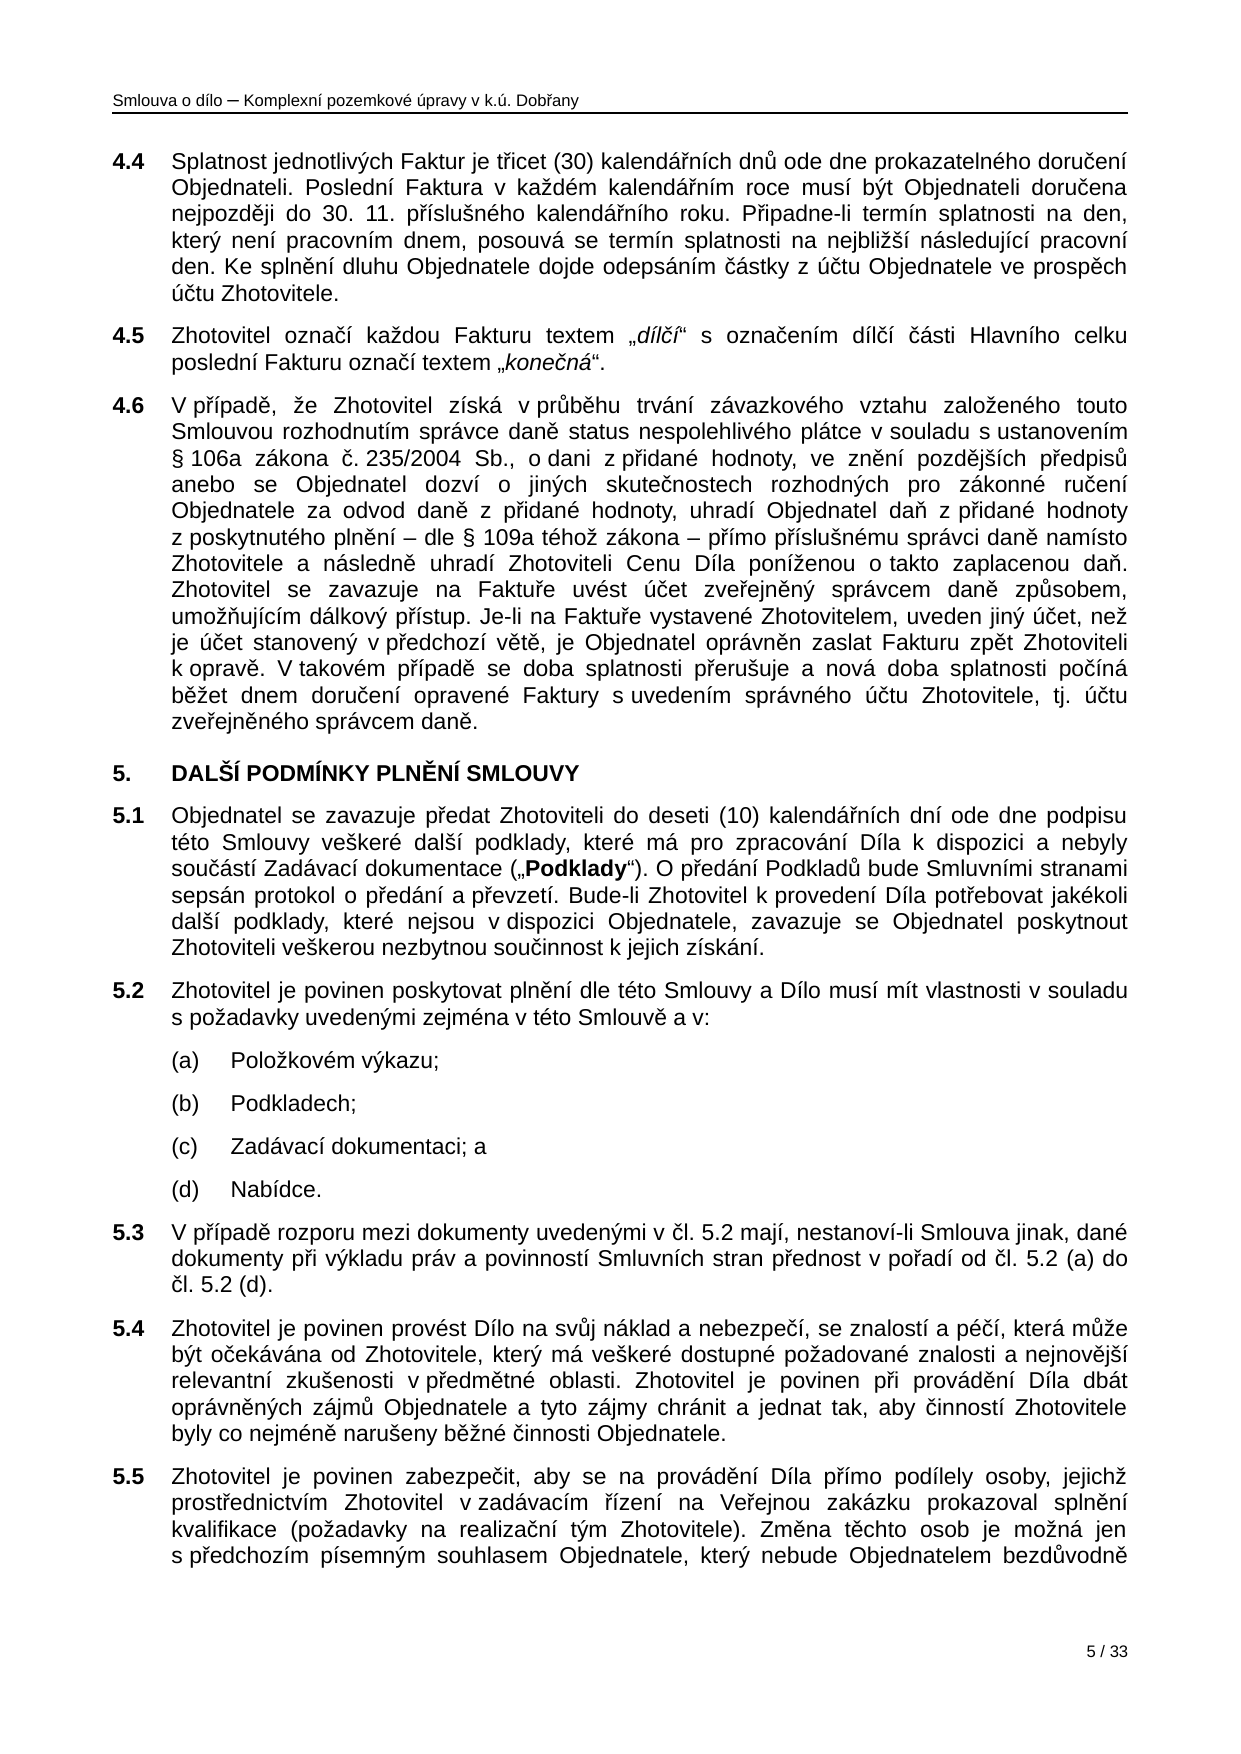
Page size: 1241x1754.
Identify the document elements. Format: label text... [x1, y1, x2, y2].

list Nabídce. [171, 1176, 1128, 1202]
text Zhotovitel označí každou Fakturu textem „dílčí“ s označením dílčí části Hlavního celku poslední Fakturu označí textem „konečná“. [112, 322, 1128, 375]
text Objednatel se zavazuje předat Zhotoviteli do deseti (10) kalendářních dní ode dne podpisu této Smlouvy veškeré další podklady, které má pro zpracování Díla k dispozici a nebyly součástí Zadávací dokumentace („Podklady“). O předání Podkladů bude Smluvními stranami sepsán protokol o předání a převzetí. Bude-li Zhotovitel k provedení Díla potřebovat jakékoli další podklady, které nejsou v dispozici Objednatele, zavazuje se Objednatel poskytnout Zhotoviteli veškerou nezbytnou součinnost k jejich získání. [112, 802, 1128, 961]
list Položkovém výkazu; [171, 1047, 1128, 1073]
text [112, 1463, 1128, 1568]
list Zadávací dokumentaci; a [171, 1133, 1128, 1159]
list Podkladech; [171, 1090, 1128, 1116]
text Další podmínky Plnění smlouvy [112, 759, 1128, 786]
text Zhotovitel je povinen provést Dílo na svůj náklad a nebezpečí, se znalostí a péčí, která může být očekávána od Zhotovitele, který má veškeré dostupné požadované znalosti a nejnovější relevantní zkušenosti v předmětné oblasti. Zhotovitel je povinen při provádění Díla dbát oprávněných zájmů Objednatele a tyto zájmy chránit a jednat tak, aby činností Zhotovitele byly co nejméně narušeny běžné činnosti Objednatele. [112, 1314, 1128, 1446]
text V případě rozporu mezi dokumenty uvedenými v čl. 5.2 mají, nestanoví-li Smlouva jinak, dané dokumenty při výkladu práv a povinností Smluvních stran přednost v pořadí od čl. 5.2 (a) do čl. 5.2 (d). [112, 1219, 1128, 1298]
text Zhotovitel je povinen poskytovat plnění dle této Smlouvy a Dílo musí mít vlastnosti v souladu s požadavky uvedenými zejména v této Smlouvě a v: [112, 977, 1128, 1030]
text Splatnost jednotlivých Faktur je třicet (30) kalendářních dnů ode dne prokazatelného doručení Objednateli. Poslední Faktura v každém kalendářním roce musí být Objednateli doručena nejpozději do 30. 11. příslušného kalendářního roku. Připadne-li termín splatnosti na den, který není pracovním dnem, posouvá se termín splatnosti na nejbližší následující pracovní den. Ke splnění dluhu Objednatele dojde odepsáním částky z účtu Objednatele ve prospěch účtu Zhotovitele. [112, 148, 1128, 306]
text V případě, že Zhotovitel získá v průběhu trvání závazkového vztahu založeného touto Smlouvou rozhodnutím správce daně status nespolehlivého plátce v souladu s ustanovením § 106a zákona č. 235/2004 Sb., o dani z přidané hodnoty, ve znění pozdějších předpisů anebo se Objednatel dozví o jiných skutečnostech rozhodných pro zákonné ručení Objednatele za odvod daně z přidané hodnoty, uhradí Objednatel daň z přidané hodnoty z poskytnutého plnění – dle § 109a téhož zákona – přímo příslušnému správci daně namísto Zhotovitele a následně uhradí Zhotoviteli Cenu Díla poníženou o takto zaplacenou daň. Zhotovitel se zavazuje na Faktuře uvést účet zveřejněný správcem daně způsobem, umožňujícím dálkový přístup. Je-li na Faktuře vystavené Zhotovitelem, uveden jiný účet, než je účet stanovený v předchozí větě, je Objednatel oprávněn zaslat Fakturu zpět Zhotoviteli k opravě. V takovém případě se doba splatnosti přerušuje a nová doba splatnosti počíná běžet dnem doručení opravené Faktury s uvedením správného účtu Zhotovitele, tj. účtu zveřejněného správcem daně. [112, 392, 1128, 734]
